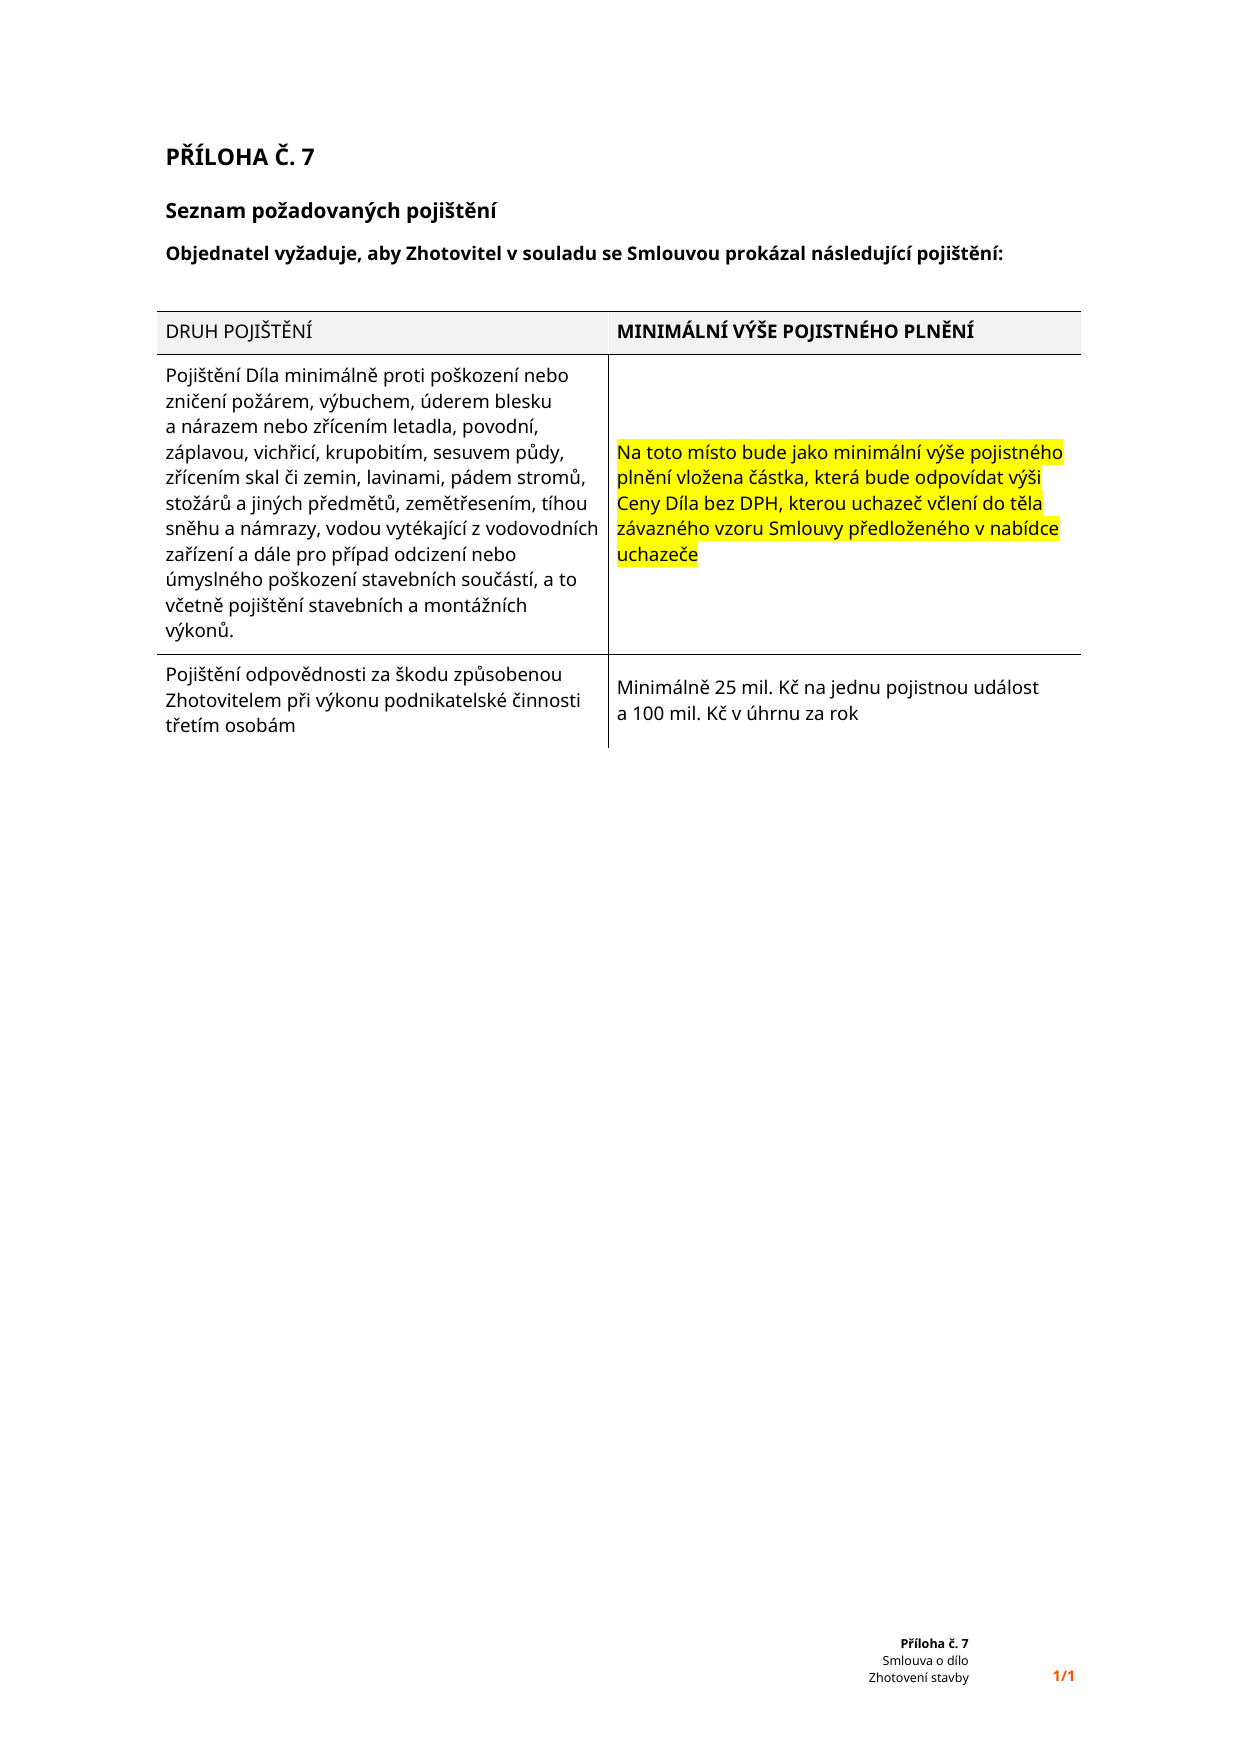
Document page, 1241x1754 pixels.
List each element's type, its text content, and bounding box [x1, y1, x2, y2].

table_header DRUH POJIŠTĚNÍ [157, 312, 608, 354]
text Seznam požadovaných pojištění [165, 197, 1075, 225]
table_cell Pojištění odpovědnosti za škodu způsobenou Zhotovitelem při výkonu podnikatelské činnosti třetím osobám [157, 655, 608, 748]
table_cell Pojištění Díla minimálně proti poškození nebo zničení požárem, výbuchem, úderem blesku a nárazem nebo zřícením letadla, povodní, záplavou, vichřicí, krupobitím, sesuvem půdy, zřícením skal či zemin, lavinami, pádem stromů, stožárů a jiných předmětů, zemětřesením, tíhou sněhu a námrazy, vodou vytékající z vodovodních zařízení a dále pro případ odcizení nebo úmyslného poškození stavebních součástí, a to včetně pojištění stavebních a montážních výkonů. [157, 355, 608, 653]
table_cell Na toto místo bude jako minimální výše pojistného plnění vložena částka, která bude odpovídat výši Ceny Díla bez DPH, kterou uchazeč včlení do těla závazného vzoru Smlouvy předloženého v nabídce uchazeče [609, 355, 1081, 653]
text Objednatel vyžaduje, aby Zhotovitel v souladu se Smlouvou prokázal následující pojištění: [165, 240, 1075, 266]
table_header MINIMÁLNÍ VÝŠE POJISTNÉHO PLNĚNÍ [609, 312, 1081, 354]
text Příloha č. 7 [165, 141, 1075, 173]
table_cell Minimálně 25 mil. Kč na jednu pojistnou událost a 100 mil. Kč v úhrnu za rok [609, 655, 1081, 748]
